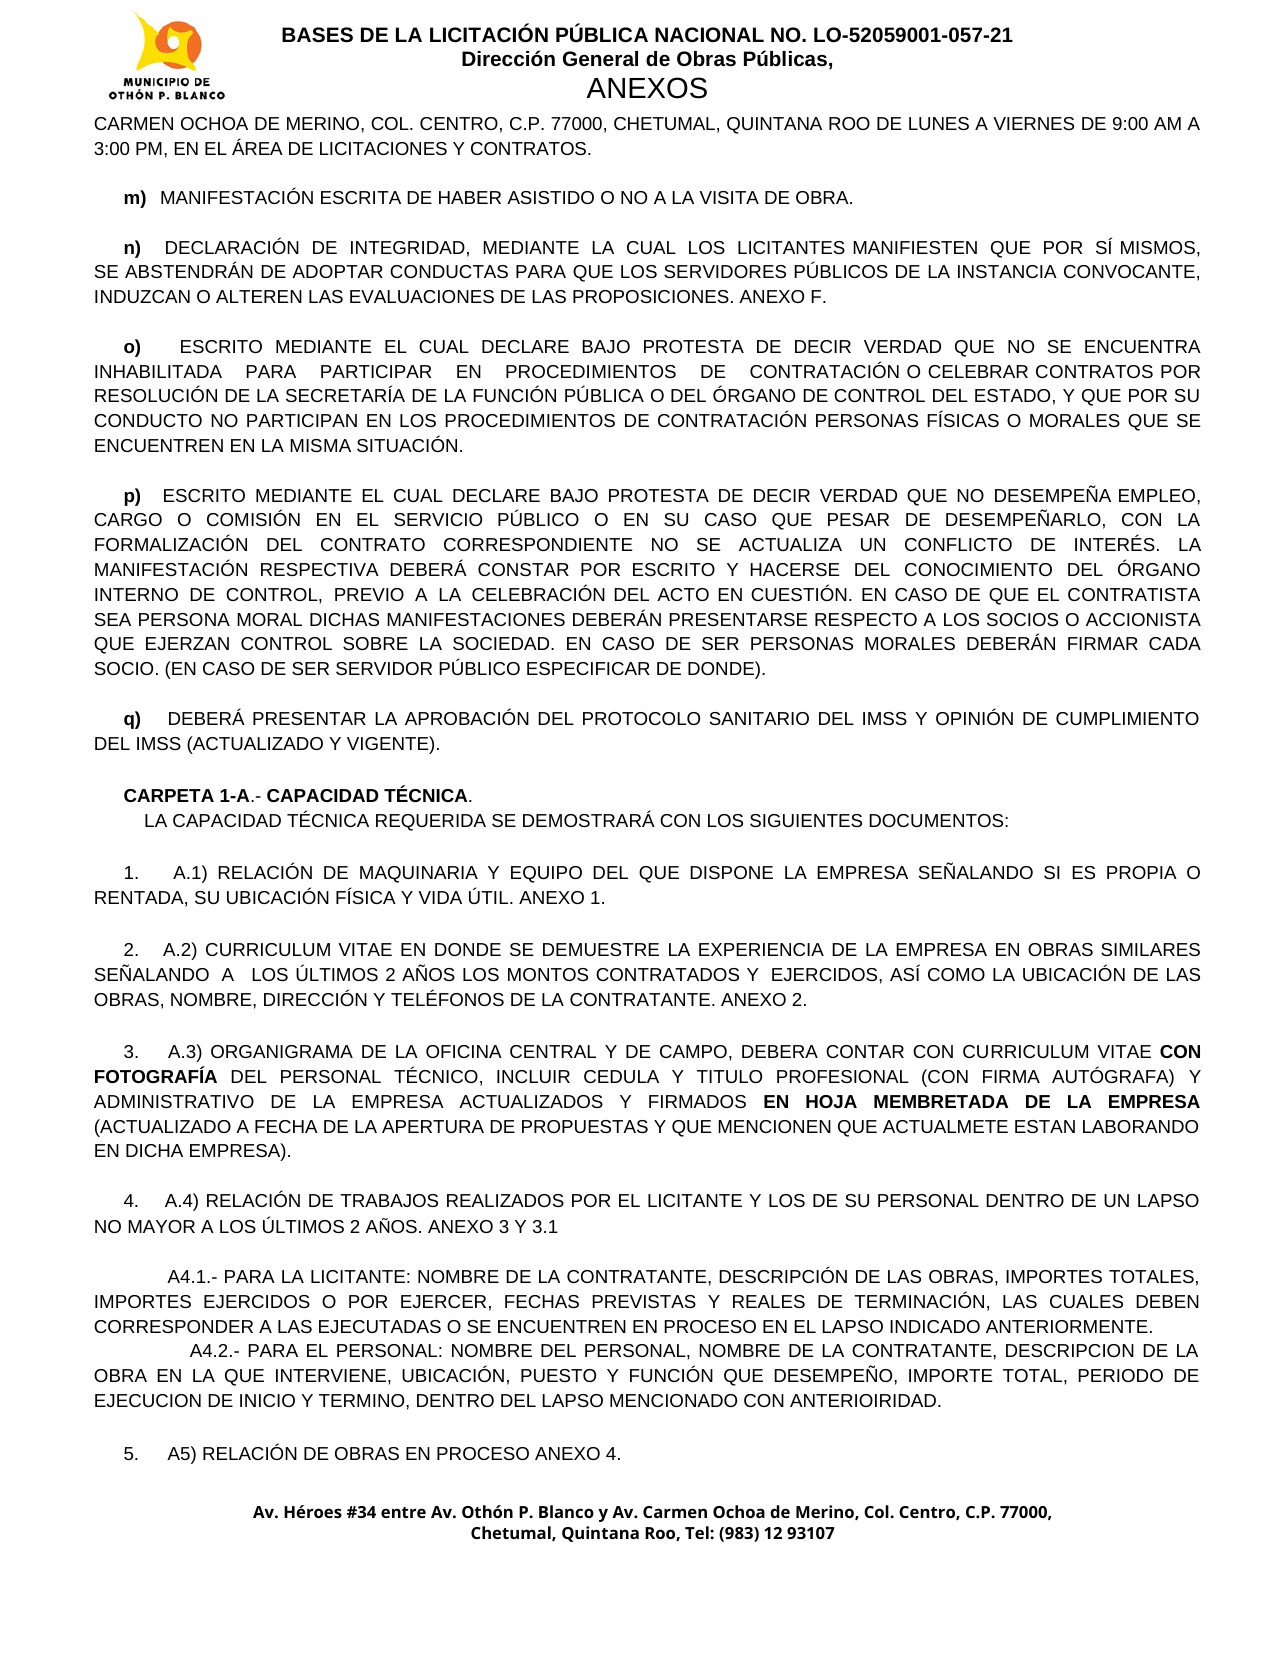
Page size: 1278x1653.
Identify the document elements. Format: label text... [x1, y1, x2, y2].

text o) ESCRITO MEDIANTE EL CUAL DECLARE BAJO PROTESTA DE DECIR VERDAD QUE NO SE ENCUENTRA INHABILITADA PARA PARTICIPAR EN PROCEDIMIENTOS DE CONTRATACIÓN O CELEBRAR CONTRATOS POR RESOLUCIÓN DE LA SECRETARÍA DE LA FUNCIÓN PÚBLICA O DEL ÓRGANO DE CONTROL DEL ESTADO, Y QUE POR SU CONDUCTO NO PARTICIPAN EN LOS PROCEDIMIENTOS DE CONTRATACIÓN PERSONAS FÍSICAS O MORALES QUE SE ENCUENTREN EN LA MISMA SITUACIÓN. [94, 336, 1201, 456]
text 1. A.1) RELACIÓN DE MAQUINARIA Y EQUIPO DEL QUE DISPONE LA EMPRESA SEÑALANDO SI ES PROPIA O RENTADA, SU UBICACIÓN FÍSICA Y VIDA ÚTIL. ANEXO 1. [94, 862, 1201, 908]
text 5. A5) RELACIÓN DE OBRAS EN PROCESO ANEXO 4. [94, 1442, 1201, 1464]
text LA CAPACIDAD TÉCNICA REQUERIDA SE DEMOSTRARÁ CON LOS SIGUIENTES DOCUMENTOS: [94, 809, 1201, 831]
text 3. A.3) ORGANIGRAMA DE LA OFICINA CENTRAL Y DE CAMPO, DEBERA CONTAR CON CURRICULUM VITAE CON FOTOGRAFÍA DEL PERSONAL TÉCNICO, INCLUIR CEDULA Y TITULO PROFESIONAL (CON FIRMA AUTÓGRAFA) Y ADMINISTRATIVO DE LA EMPRESA ACTUALIZADOS Y FIRMADOS EN HOJA MEMBRETADA DE LA EMPRESA (ACTUALIZADO A FECHA DE LA APERTURA DE PROPUESTAS Y QUE MENCIONEN QUE ACTUALMETE ESTAN LABORANDO EN DICHA EMPRESA). [94, 1041, 1201, 1162]
text 4. A.4) RELACIÓN DE TRABAJOS REALIZADOS POR EL LICITANTE Y LOS DE SU PERSONAL DENTRO DE UN LAPSO NO MAYOR A LOS ÚLTIMOS 2 AÑOS. ANEXO 3 Y 3.1 [94, 1190, 1201, 1238]
text m) MANIFESTACIÓN ESCRITA DE HABER ASISTIDO O NO A LA VISITA DE OBRA. [94, 187, 1201, 208]
text 2. A.2) CURRICULUM VITAE EN DONDE SE DEMUESTRE LA EXPERIENCIA DE LA EMPRESA EN OBRAS SIMILARES SEÑALANDO A LOS ÚLTIMOS 2 AÑOS LOS MONTOS CONTRATADOS Y EJERCIDOS, ASÍ COMO LA UBICACIÓN DE LAS OBRAS, NOMBRE, DIRECCIÓN Y TELÉFONOS DE LA CONTRATANTE. ANEXO 2. [94, 939, 1201, 1010]
text n) DECLARACIÓN DE INTEGRIDAD, MEDIANTE LA CUAL LOS LICITANTES MANIFIESTEN QUE POR SÍ MISMOS, SE ABSTENDRÁN DE ADOPTAR CONDUCTAS PARA QUE LOS SERVIDORES PÚBLICOS DE LA INSTANCIA CONVOCANTE, INDUZCAN O ALTEREN LAS EVALUACIONES DE LAS PROPOSICIONES. ANEXO F. [94, 236, 1201, 308]
text CARPETA 1-A.- CAPACIDAD TÉCNICA. [94, 785, 1201, 806]
text p) ESCRITO MEDIANTE EL CUAL DECLARE BAJO PROTESTA DE DECIR VERDAD QUE NO DESEMPEÑA EMPLEO, CARGO O COMISIÓN EN EL SERVICIO PÚBLICO O EN SU CASO QUE PESAR DE DESEMPEÑARLO, CON LA FORMALIZACIÓN DEL CONTRATO CORRESPONDIENTE NO SE ACTUALIZA UN CONFLICTO DE INTERÉS. LA MANIFESTACIÓN RESPECTIVA DEBERÁ CONSTAR POR ESCRITO Y HACERSE DEL CONOCIMIENTO DEL ÓRGANO INTERNO DE CONTROL, PREVIO A LA CELEBRACIÓN DEL ACTO EN CUESTIÓN. EN CASO DE QUE EL CONTRATISTA SEA PERSONA MORAL DICHAS MANIFESTACIONES DEBERÁN PRESENTARSE RESPECTO A LOS SOCIOS O ACCIONISTA QUE EJERZAN CONTROL SOBRE LA SOCIEDAD. EN CASO DE SER PERSONAS MORALES DEBERÁN FIRMAR CADA SOCIO. (EN CASO DE SER SERVIDOR PÚBLICO ESPECIFICAR DE DONDE). [94, 484, 1201, 679]
picture [104, 0, 237, 112]
text q) DEBERÁ PRESENTAR LA APROBACIÓN DEL PROTOCOLO SANITARIO DEL IMSS Y OPINIÓN DE CUMPLIMIENTO DEL IMSS (ACTUALIZADO Y VIGENTE). [94, 707, 1201, 754]
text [94, 112, 1201, 159]
text A4.1.- PARA LA LICITANTE: NOMBRE DE LA CONTRATANTE, DESCRIPCIÓN DE LAS OBRAS, IMPORTES TOTALES, IMPORTES EJERCIDOS O POR EJERCER, FECHAS PREVISTAS Y REALES DE TERMINACIÓN, LAS CUALES DEBEN CORRESPONDER A LAS EJECUTADAS O SE ENCUENTREN EN PROCESO EN EL LAPSO INDICADO ANTERIORMENTE. [94, 1266, 1201, 1337]
text A4.2.- PARA EL PERSONAL: NOMBRE DEL PERSONAL, NOMBRE DE LA CONTRATANTE, DESCRIPCION DE LA OBRA EN LA QUE INTERVIENE, UBICACIÓN, PUESTO Y FUNCIÓN QUE DESEMPEÑO, IMPORTE TOTAL, PERIODO DE EJECUCION DE INICIO Y TERMINO, DENTRO DEL LAPSO MENCIONADO CON ANTERIOIRIDAD. [94, 1340, 1201, 1411]
